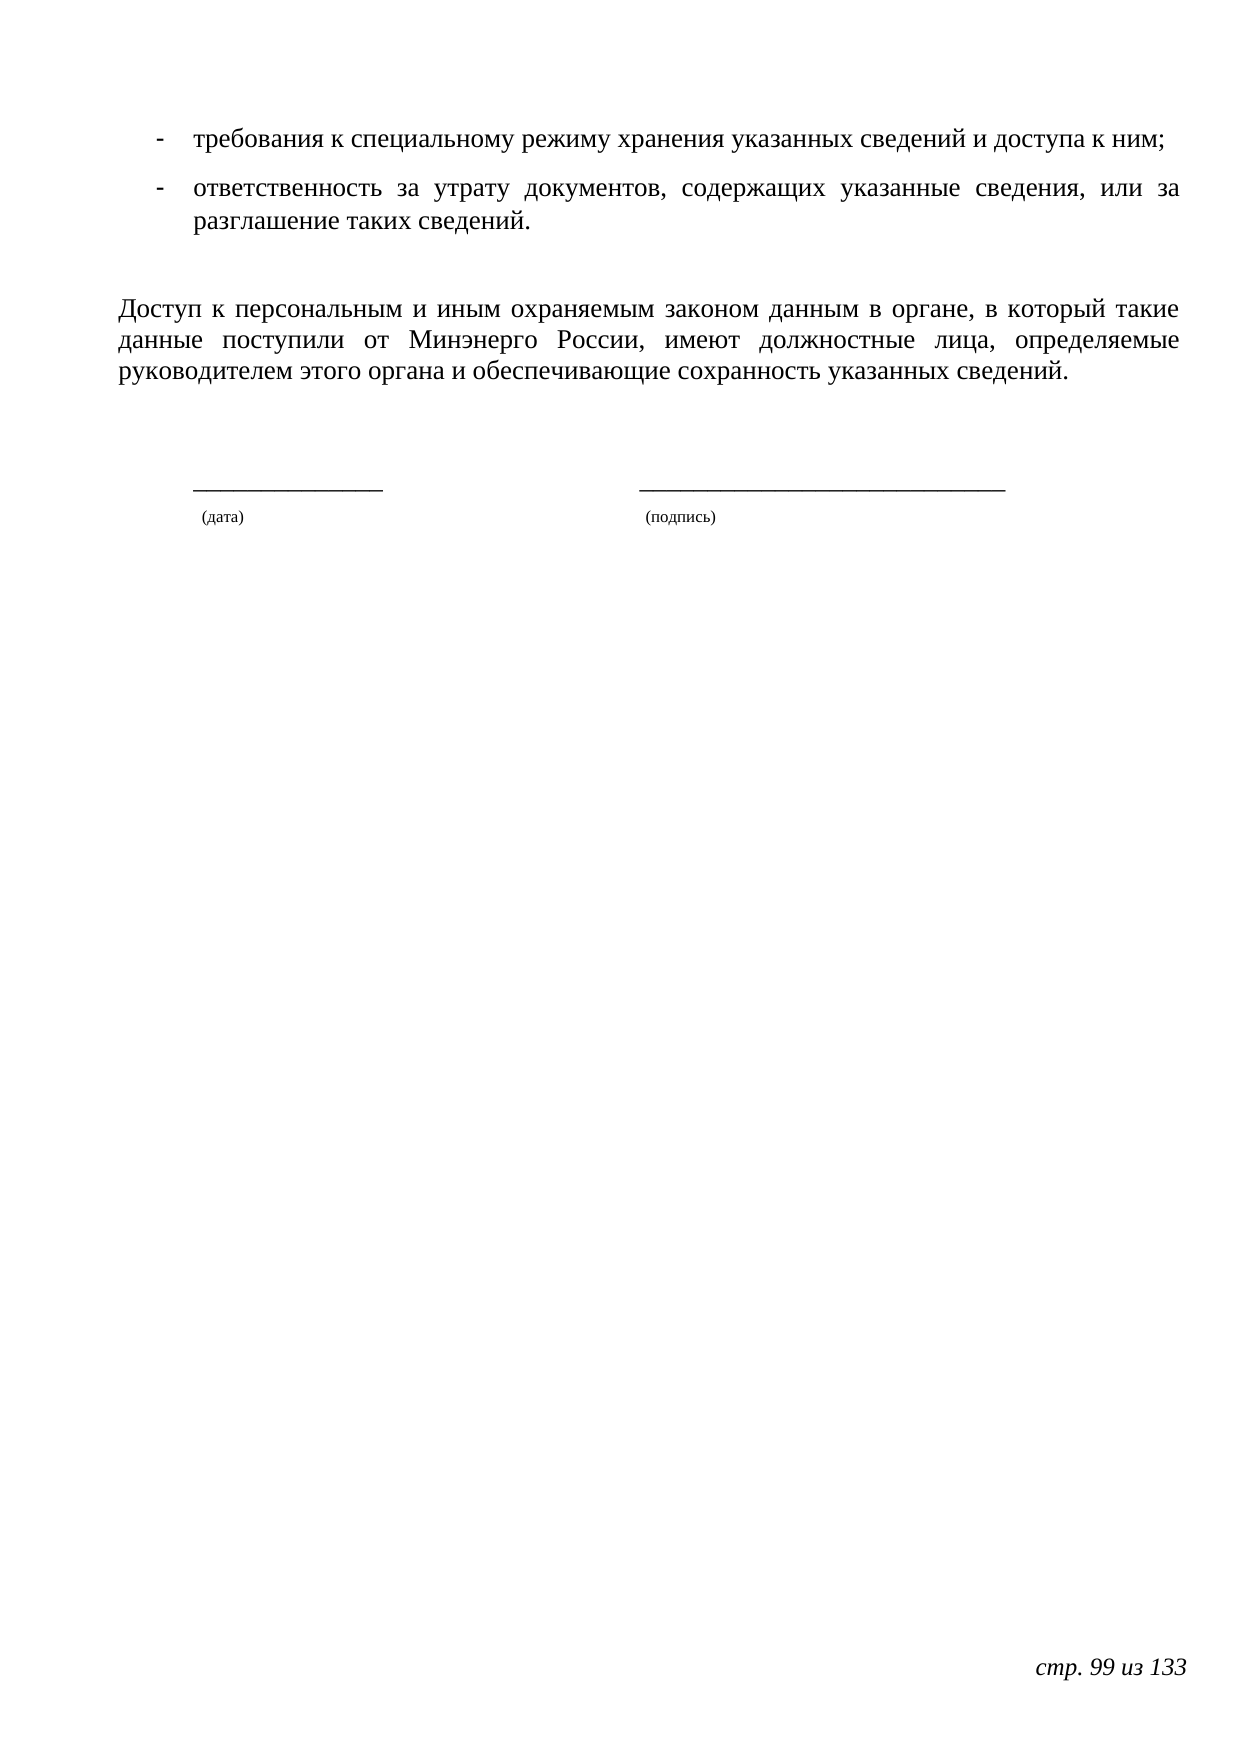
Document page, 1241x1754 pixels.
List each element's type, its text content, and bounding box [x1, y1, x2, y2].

text Доступ к персональным и иным охраняемым законом данным в органе, в который такие данные поступили от Минэнерго России, имеют должностные лица, определяемые руководителем этого органа и обеспечивающие сохранность указанных сведений. [118, 292, 1181, 385]
list ответственность за утрату документов, содержащих указанные сведения, или за разглашение таких сведений. [156, 167, 1181, 236]
text (дата) (подпись) [134, 506, 1181, 540]
list требования к специальному режиму хранения указанных сведений и доступа к ним; [156, 118, 1181, 155]
text ______________ ___________________________ [193, 463, 1181, 494]
